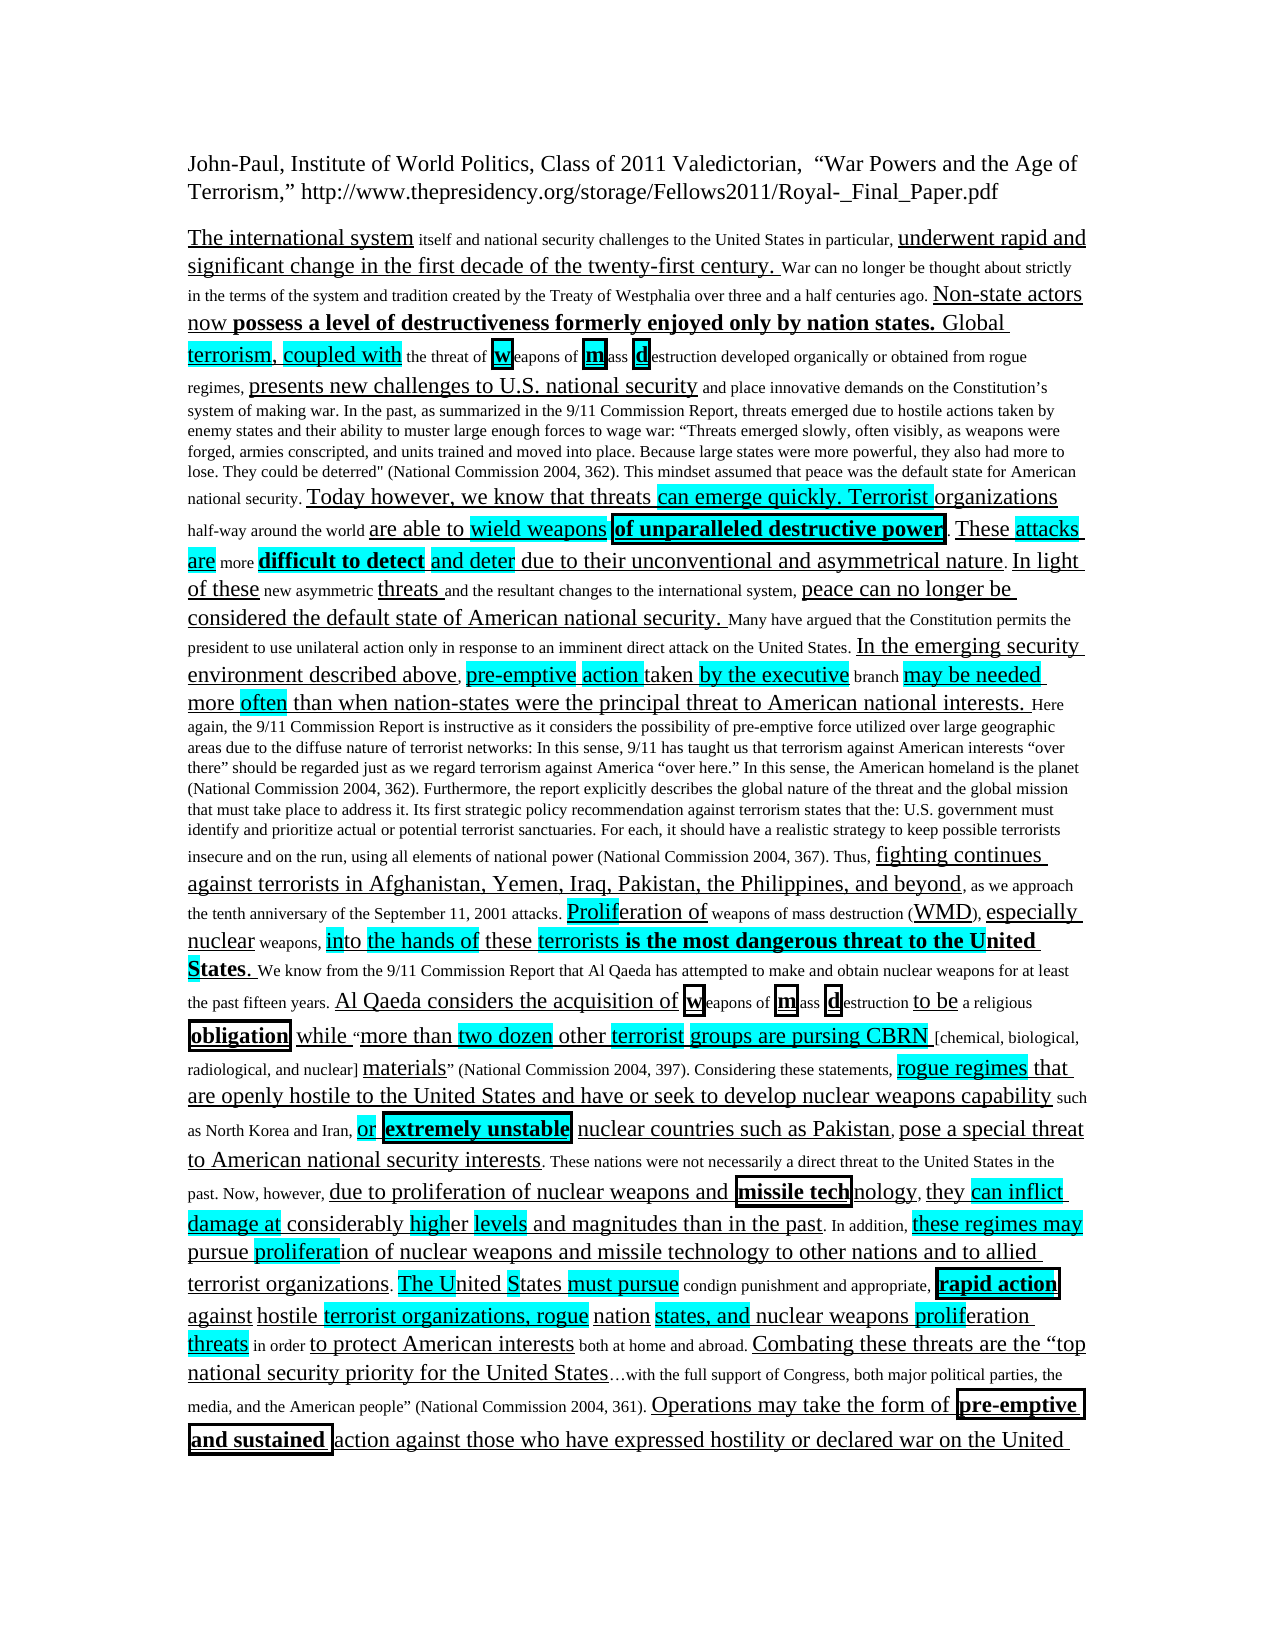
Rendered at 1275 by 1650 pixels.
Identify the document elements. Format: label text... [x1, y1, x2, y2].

text John-Paul, Institute of World Politics, Class of 2011 Valedictorian, “War Powers and the Age of Terrorism,” http://www.thepresidency.org/storage/Fellows2011/Royal-_Final_Paper.pdf [187, 150, 1087, 205]
